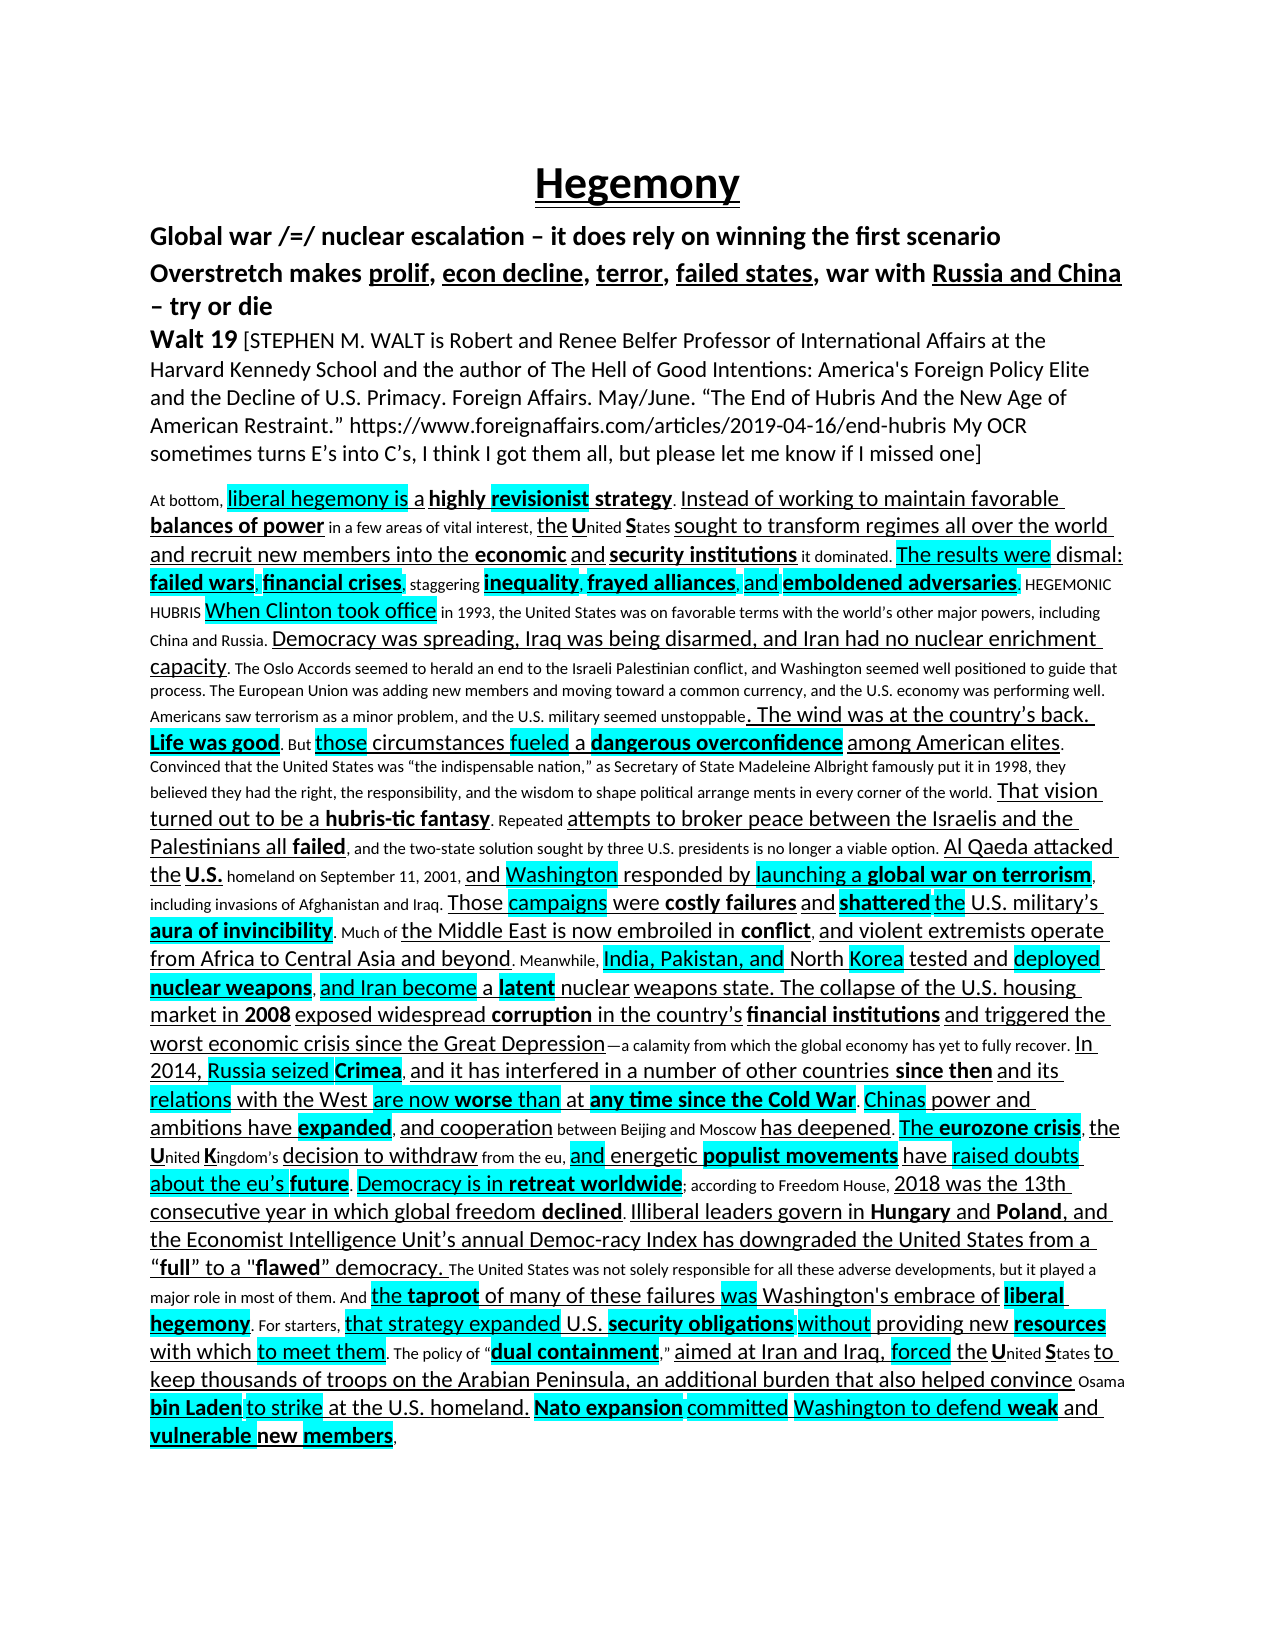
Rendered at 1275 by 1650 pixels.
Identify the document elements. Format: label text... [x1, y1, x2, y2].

text Walt 19 [STEPHEN M. WALT is Robert and Renee Belfer Professor of International Affairs at the Harvard Kennedy School and the author of The Hell of Good Intentions: America's Foreign Policy Elite and the Decline of U.S. Primacy. Foreign Affairs. May/June. “The End of Hubris And the New Age of American Restraint.” https://www.foreignaffairs.com/articles/2019-04-16/end-hubris My OCR sometimes turns E’s into C’s, I think I got them all, but please let me know if I missed one] [150, 322, 1125, 467]
text At bottom, liberal hegemony is a highly revisionist strategy. Instead of working to maintain favorable balances of power in a few areas of vital interest, the United States sought to transform regimes all over the world and recruit new members into the economic and security institutions it dominated. The results were dismal: failed wars, financial crises, staggering inequality, frayed alliances, and emboldened adversaries. HEGEMONIC HUBRIS When Clinton took office in 1993, the United States was on favorable terms with the world’s other major powers, including China and Russia. Democracy was spreading, Iraq was being disarmed, and Iran had no nuclear enrichment capacity. The Oslo Accords seemed to herald an end to the Israeli Palestinian conflict, and Washington seemed well positioned to guide that process. The European Union was adding new members and moving toward a common currency, and the U.S. economy was performing well. Americans saw terrorism as a minor problem, and the U.S. military seemed unstoppable. The wind was at the country’s back. Life was good. But those circumstances fueled a dangerous overconfidence among American elites. Convinced that the United States was “the indispensable nation,” as Secretary of State Madeleine Albright famously put it in 1998, they believed they had the right, the responsibility, and the wisdom to shape political arrange ments in every corner of the world. That vision turned out to be a hubris-tic fantasy. Repeated attempts to broker peace between the Israelis and the Palestinians all failed, and the two-state solution sought by three U.S. presidents is no longer a viable option. Al Qaeda attacked the U.S. homeland on September 11, 2001, and Washington responded by launching a global war on terrorism, including invasions of Afghanistan and Iraq. Those campaigns were costly failures and shattered the U.S. military’s aura of invincibility. Much of the Middle East is now embroiled in conflict, and violent extremists operate from Africa to Central Asia and beyond. Meanwhile, India, Pakistan, and North Korea tested and deployed nuclear weapons, and Iran become a latent nuclear weapons state. The collapse of the U.S. housing market in 2008 exposed widespread corruption in the country’s financial institutions and triggered the worst economic crisis since the Great Depression—a calamity from which the global economy has yet to fully recover. In 2014, Russia seized Crimea, and it has interfered in a number of other countries since then and its relations with the West are now worse than at any time since the Cold War. Chinas power and ambitions have expanded, and cooperation between Beijing and Moscow has deepened. The eurozone crisis, the United Kingdom’s decision to withdraw from the eu, and energetic populist movements have raised doubts about the eu’s future. Democracy is in retreat worldwide; according to Freedom House, 2018 was the 13th consecutive year in which global freedom declined. Illiberal leaders govern in Hungary and Poland, and the Economist Intelligence Unit’s annual Democ-racy Index has downgraded the United States from a “full” to a "flawed” democracy. The United States was not solely responsible for all these adverse developments, but it played a major role in most of them. And the taproot of many of these failures was Washington's embrace of liberal hegemony. For starters, that strategy expanded U.S. security obligations without providing new resources with which to meet them. The policy of “dual containment,” aimed at Iran and Iraq, forced the United States to keep thousands of troops on the Arabian Peninsula, an additional burden that also helped convince Osama bin Laden to strike at the U.S. homeland. Nato expansion committed Washington to defend weak and vulnerable new members, [150, 484, 1125, 1449]
subtitle Overstretch makes prolif, econ decline, terror, failed states, war with Russia and China – try or die [150, 256, 1125, 322]
subtitle Hegemony [150, 154, 1125, 210]
subtitle Global war /=/ nuclear escalation – it does rely on winning the first scenario [150, 219, 1125, 252]
